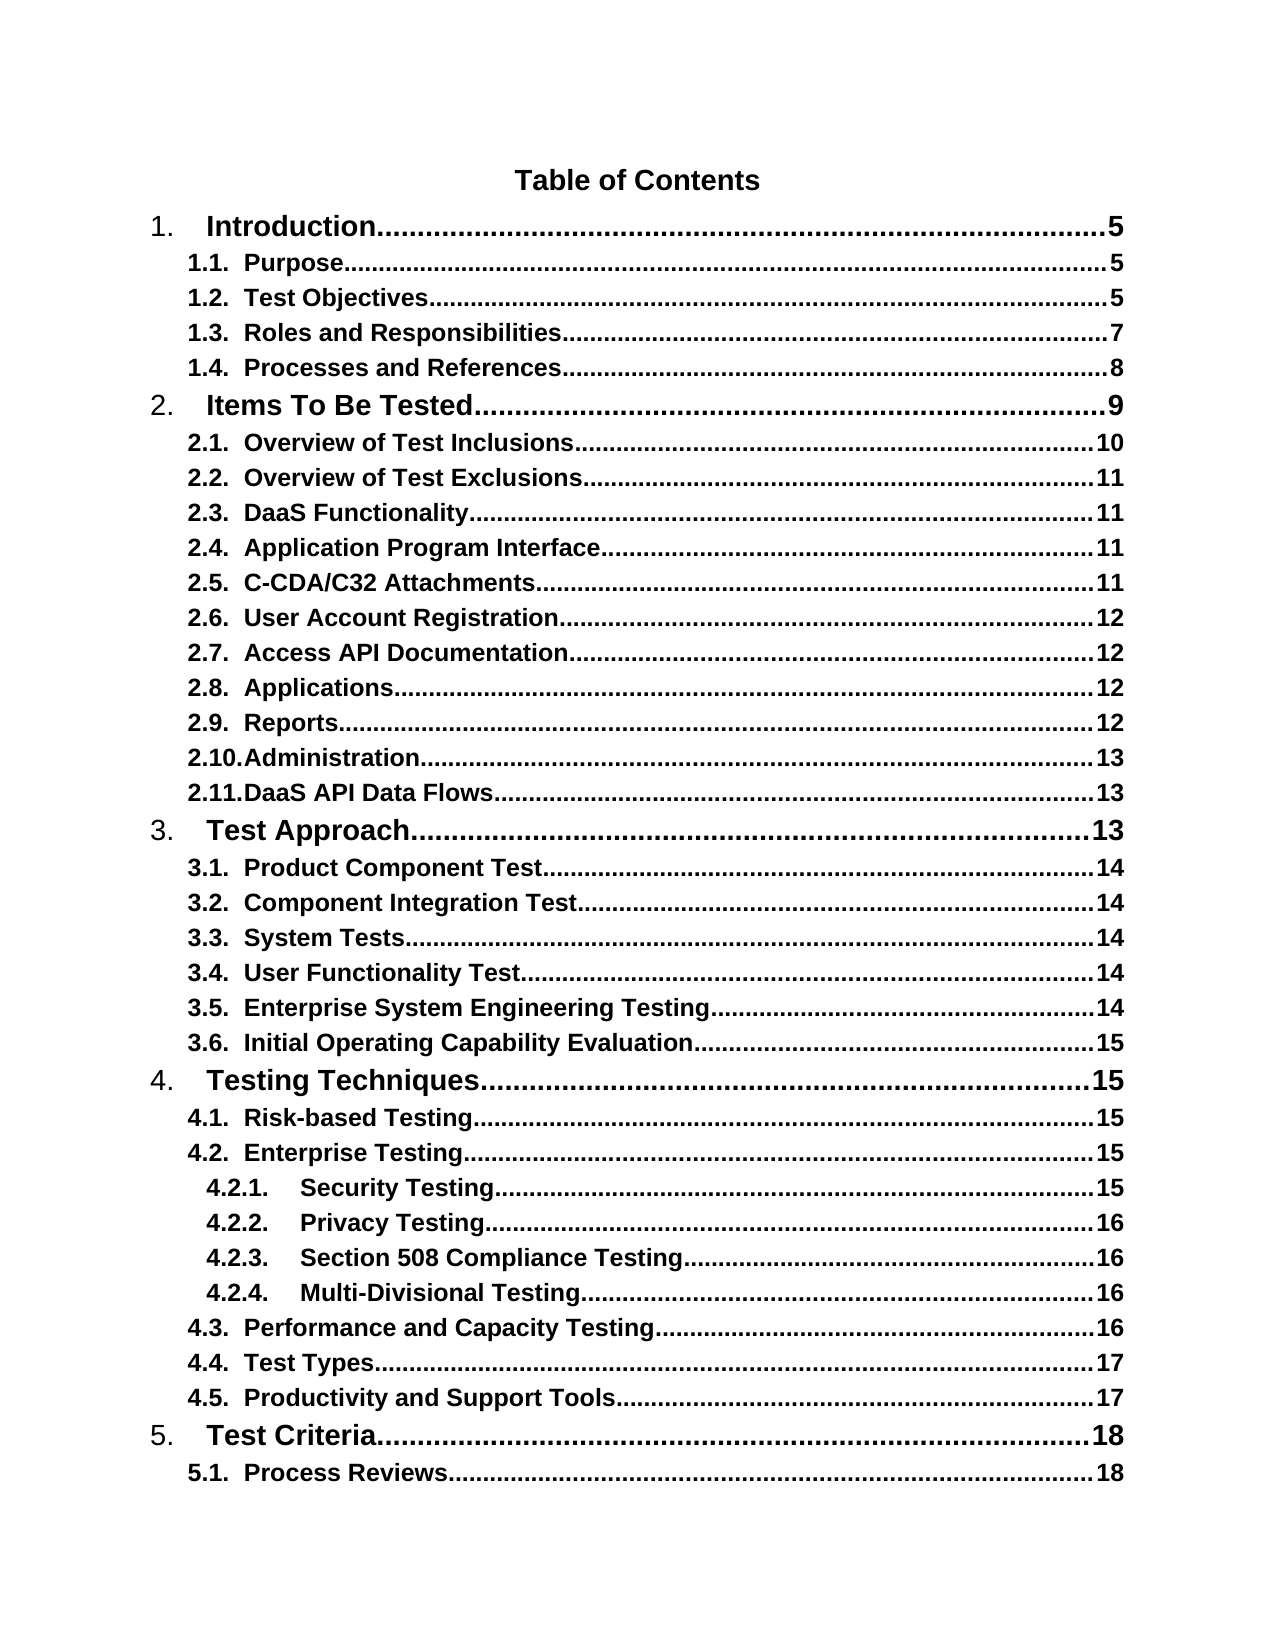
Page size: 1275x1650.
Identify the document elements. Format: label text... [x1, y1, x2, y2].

text 3.6. Initial Operating Capability Evaluation 15 [187, 1028, 1125, 1057]
text 4.3. Performance and Capacity Testing 16 [187, 1313, 1125, 1341]
text 1.3. Roles and Responsibilities 7 [187, 318, 1125, 347]
text 2.3. DaaS Functionality 11 [187, 498, 1125, 527]
text 2.1. Overview of Test Inclusions 10 [187, 428, 1125, 457]
text 4.2.3. Section 508 Compliance Testing 16 [206, 1243, 1125, 1271]
text 3.1. Product Component Test 14 [187, 853, 1125, 882]
text 3. Test Approach 13 [150, 813, 1125, 847]
text 4.2.2. Privacy Testing 16 [206, 1208, 1125, 1236]
text 3.5. Enterprise System Engineering Testing 14 [187, 993, 1125, 1022]
text 2.2. Overview of Test Exclusions 11 [187, 463, 1125, 492]
text 2.8. Applications 12 [187, 673, 1125, 702]
text 5. Test Criteria 18 [150, 1418, 1125, 1451]
text 2.6. User Account Registration 12 [187, 603, 1125, 632]
text 2.4. Application Program Interface 11 [187, 533, 1125, 562]
text 2.9. Reports 12 [187, 708, 1125, 737]
text 5.1. Process Reviews 18 [187, 1457, 1125, 1486]
text 3.2. Component Integration Test 14 [187, 888, 1125, 917]
text 2.10. Administration 13 [187, 743, 1125, 772]
text 1. Introduction 5 [150, 208, 1125, 242]
text 2. Items To Be Tested 9 [150, 388, 1125, 422]
text 4.2.1. Security Testing 15 [206, 1173, 1125, 1201]
text 2.11. DaaS API Data Flows 13 [187, 778, 1125, 807]
text 4.4. Test Types 17 [187, 1348, 1125, 1376]
text 4.5. Productivity and Support Tools 17 [187, 1383, 1125, 1411]
text 2.5. C-CDA/C32 Attachments 11 [187, 568, 1125, 597]
text 1.4. Processes and References 8 [187, 353, 1125, 382]
text 1.2. Test Objectives 5 [187, 283, 1125, 312]
text 4. Testing Techniques 15 [150, 1063, 1125, 1096]
title Table of Contents [150, 162, 1125, 196]
text 4.1. Risk-based Testing 15 [187, 1103, 1125, 1131]
text 3.3. System Tests 14 [187, 923, 1125, 952]
text 4.2. Enterprise Testing 15 [187, 1138, 1125, 1166]
text 4.2.4. Multi-Divisional Testing 16 [206, 1278, 1125, 1306]
text 1.1. Purpose 5 [187, 248, 1125, 277]
text 3.4. User Functionality Test 14 [187, 958, 1125, 987]
text 2.7. Access API Documentation 12 [187, 638, 1125, 667]
